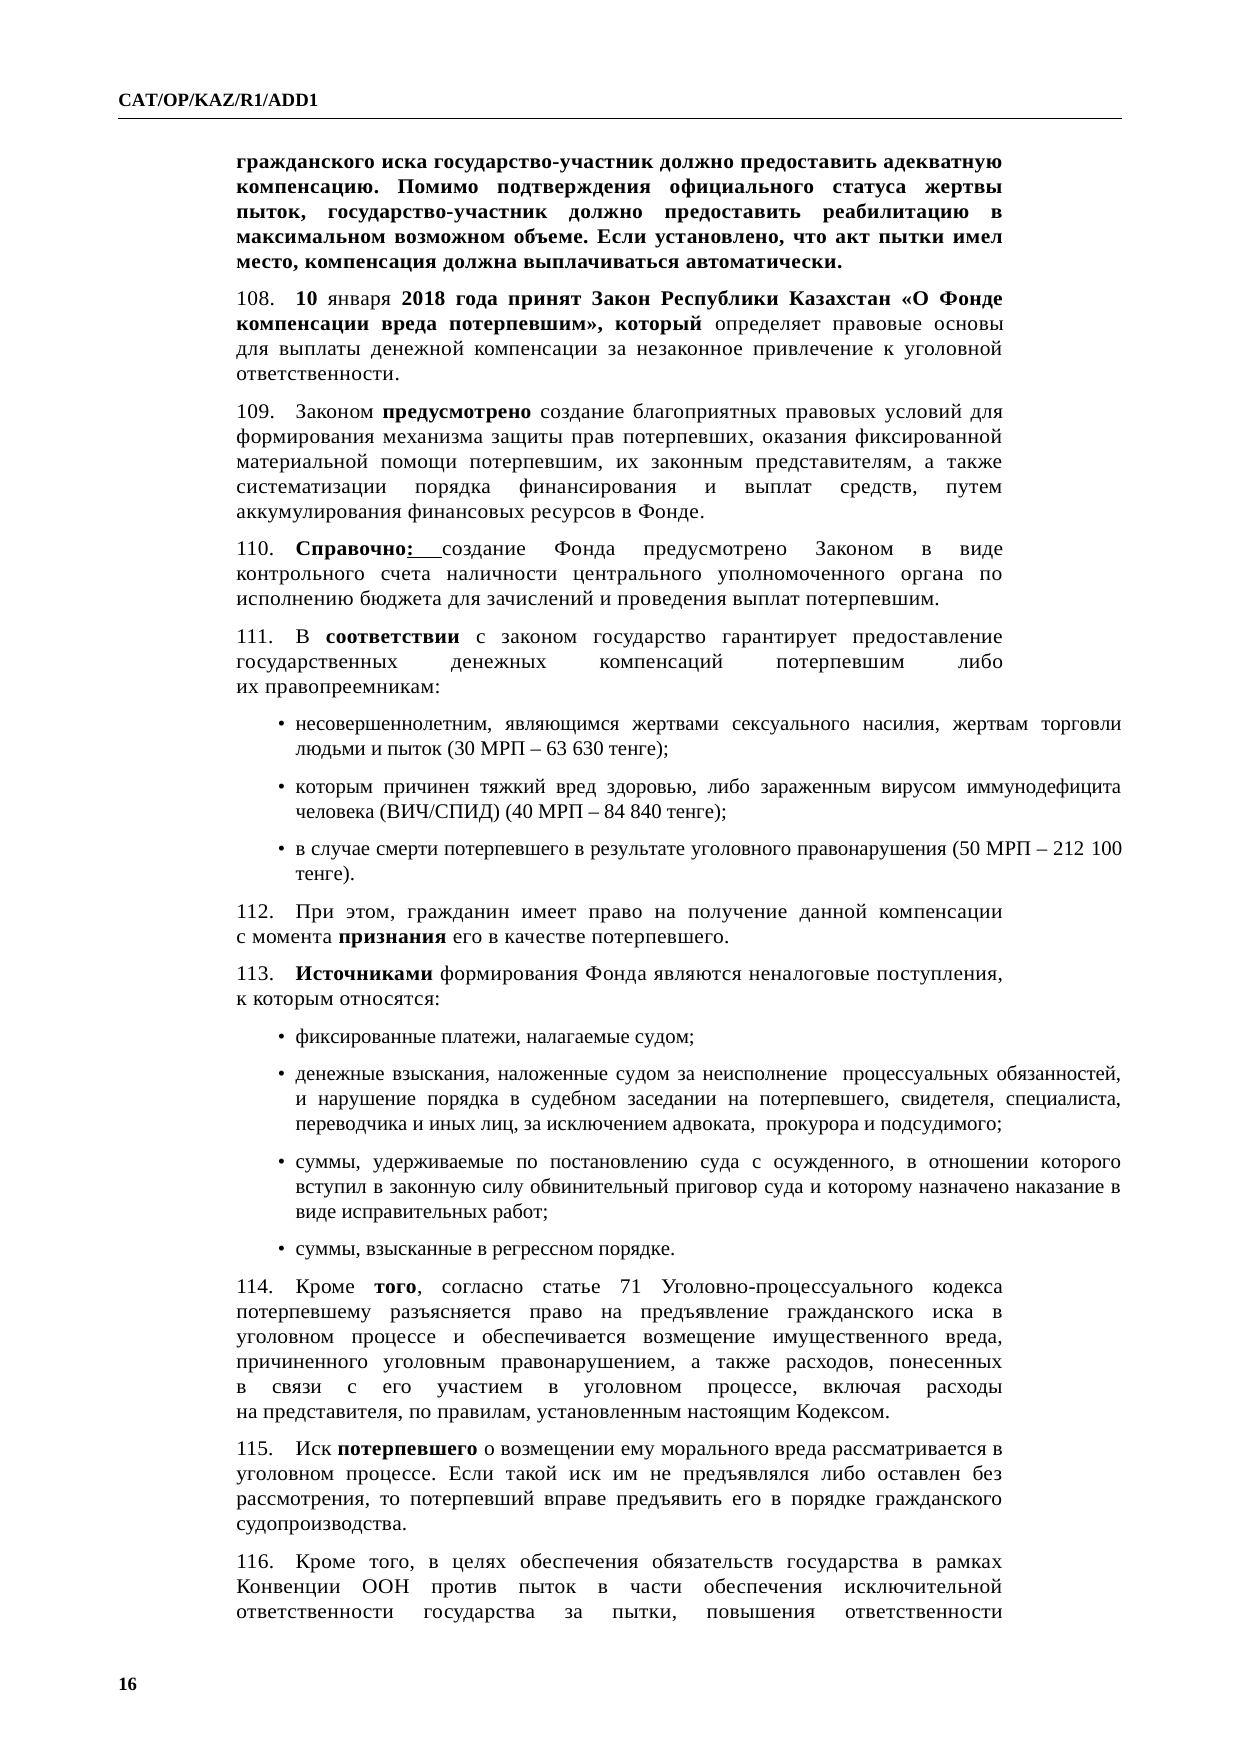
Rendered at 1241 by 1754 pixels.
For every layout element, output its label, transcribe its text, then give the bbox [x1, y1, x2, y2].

list При этом, гражданин имеет право на получение данной компенсации с момента признания его в качестве потерпевшего. [236, 898, 1004, 948]
text суммы, взысканные в регрессном порядке. [278, 1235, 1122, 1260]
text денежные взыскания, наложенные судом за неисполнение процессуальных обязанностей, и нарушение порядка в судебном заседании на потерпевшего, свидетеля, специалиста, переводчика и иных лиц, за исключением адвоката, прокурора и подсудимого; [278, 1060, 1122, 1135]
list Источниками формирования Фонда являются неналоговые поступления, к которым относятся: [236, 960, 1004, 1010]
text которым причинен тяжкий вред здоровью, либо зараженным вирусом иммунодефицита человека (ВИЧ/СПИД) (40 МРП – 84 840 тенге); [278, 773, 1122, 823]
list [236, 148, 1004, 273]
text в случае смерти потерпевшего в результате уголовного правонарушения (50 МРП – 212 100 тенге). [278, 835, 1122, 885]
list Кроме того, согласно статье 71 Уголовно-процессуального кодекса потерпевшему разъясняется право на предъявление гражданского иска в уголовном процессе и обеспечивается возмещение имущественного вреда, причиненного уголовным правонарушением, а также расходов, понесенных в связи с его участием в уголовном процессе, включая расходы на представителя, по правилам, установленным настоящим Кодексом. [236, 1273, 1004, 1423]
list Законом предусмотрено создание благоприятных правовых условий для формирования механизма защиты прав потерпевших, оказания фиксированной материальной помощи потерпевшим, их законным представителям, а также систематизации порядка финансирования и выплат средств, путем аккумулирования финансовых ресурсов в Фонде. [236, 398, 1004, 523]
text фиксированные платежи, налагаемые судом; [278, 1023, 1122, 1048]
list Справочно: создание Фонда предусмотрено Законом в виде контрольного счета наличности центрального уполномоченного органа по исполнению бюджета для зачислений и проведения выплат потерпевшим. [236, 535, 1004, 610]
text несовершеннолетним, являющимся жертвами сексуального насилия, жертвам торговли людьми и пыток (30 МРП – 63 630 тенге); [278, 710, 1122, 760]
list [236, 1548, 1004, 1623]
list В соответствии с законом государство гарантирует предоставление государственных денежных компенсаций потерпевшим либо их правопреемникам: [236, 623, 1004, 698]
list 10 января 2018 года принят Закон Республики Казахстан «О Фонде компенсации вреда потерпевшим», который определяет правовые основы для выплаты денежной компенсации за незаконное привлечение к уголовной ответственности. [236, 285, 1004, 385]
list Иск потерпевшего о возмещении ему морального вреда рассматривается в уголовном процессе. Если такой иск им не предъявлялся либо оставлен без рассмотрения, то потерпевший вправе предъявить его в порядке гражданского судопроизводства. [236, 1435, 1004, 1535]
text суммы, удерживаемые по постановлению суда с осужденного, в отношении которого вступил в законную силу обвинительный приговор суда и которому назначено наказание в виде исправительных работ; [278, 1148, 1122, 1223]
